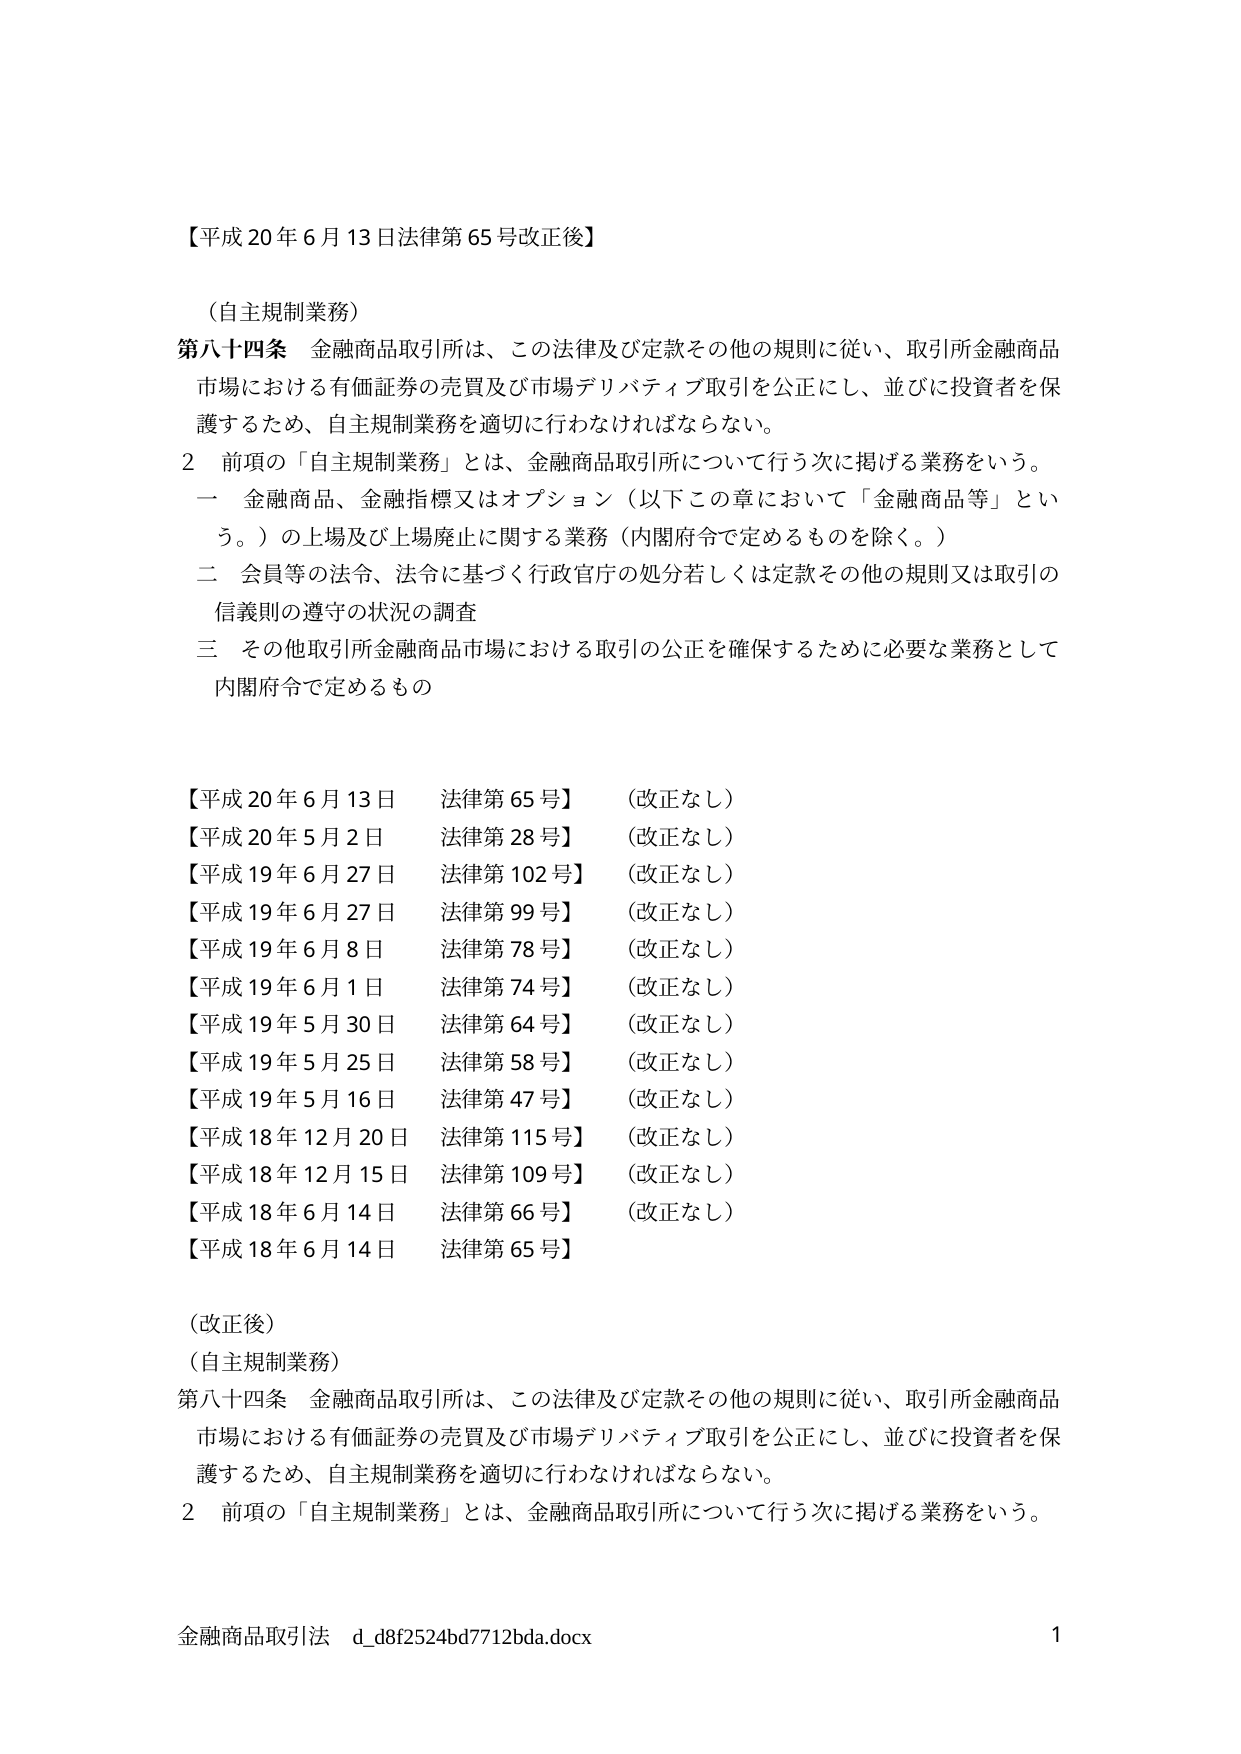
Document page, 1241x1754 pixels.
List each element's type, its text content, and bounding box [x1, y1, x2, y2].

text 【平成19年6月8日 法律第78号】 （改正なし） [177, 929, 1063, 967]
text 二 会員等の法令、法令に基づく行政官庁の処分若しくは定款その他の規則又は取引の信義則の遵守の状況の調査 [196, 554, 1063, 629]
text 【平成19年5月25日 法律第58号】 （改正なし） [177, 1042, 1063, 1079]
text （改正後） [177, 1304, 1063, 1342]
text （自主規制業務） [177, 1342, 1063, 1379]
text ２ 前項の「自主規制業務」とは、金融商品取引所について行う次に掲げる業務をいう。 [177, 1492, 1063, 1529]
text 【平成18年6月14日 法律第65号】 [177, 1229, 1063, 1267]
text 【平成19年6月1日 法律第74号】 （改正なし） [177, 967, 1063, 1004]
text 【平成19年6月27日 法律第99号】 （改正なし） [177, 892, 1063, 929]
text 【平成19年5月30日 法律第64号】 （改正なし） [177, 1004, 1063, 1042]
text 第八十四条 金融商品取引所は、この法律及び定款その他の規則に従い、取引所金融商品市場における有価証券の売買及び市場デリバティブ取引を公正にし、並びに投資者を保護するため、自主規制業務を適切に行わなければならない。 [177, 329, 1063, 442]
text ２ 前項の「自主規制業務」とは、金融商品取引所について行う次に掲げる業務をいう。 [177, 442, 1063, 479]
text （自主規制業務） [196, 292, 1063, 329]
text 三 その他取引所金融商品市場における取引の公正を確保するために必要な業務として内閣府令で定めるもの [196, 629, 1063, 704]
text 【平成20年6月13日 法律第65号】 （改正なし） [177, 779, 1063, 817]
text 【平成18年6月14日 法律第66号】 （改正なし） [177, 1192, 1063, 1229]
text 【平成18年12月20日 法律第115号】 （改正なし） [177, 1117, 1063, 1154]
text 一 金融商品、金融指標又はオプション（以下この章において「金融商品等」という。）の上場及び上場廃止に関する業務（内閣府令で定めるものを除く。） [196, 479, 1063, 554]
text 【平成18年12月15日 法律第109号】 （改正なし） [177, 1154, 1063, 1192]
text 第八十四条 金融商品取引所は、この法律及び定款その他の規則に従い、取引所金融商品市場における有価証券の売買及び市場デリバティブ取引を公正にし、並びに投資者を保護するため、自主規制業務を適切に行わなければならない。 [177, 1379, 1063, 1492]
text 【平成20年6月13日法律第65号改正後】 [177, 217, 1063, 254]
text 【平成19年6月27日 法律第102号】 （改正なし） [177, 854, 1063, 892]
text 【平成19年5月16日 法律第47号】 （改正なし） [177, 1079, 1063, 1117]
text 【平成20年5月2日 法律第28号】 （改正なし） [177, 817, 1063, 854]
